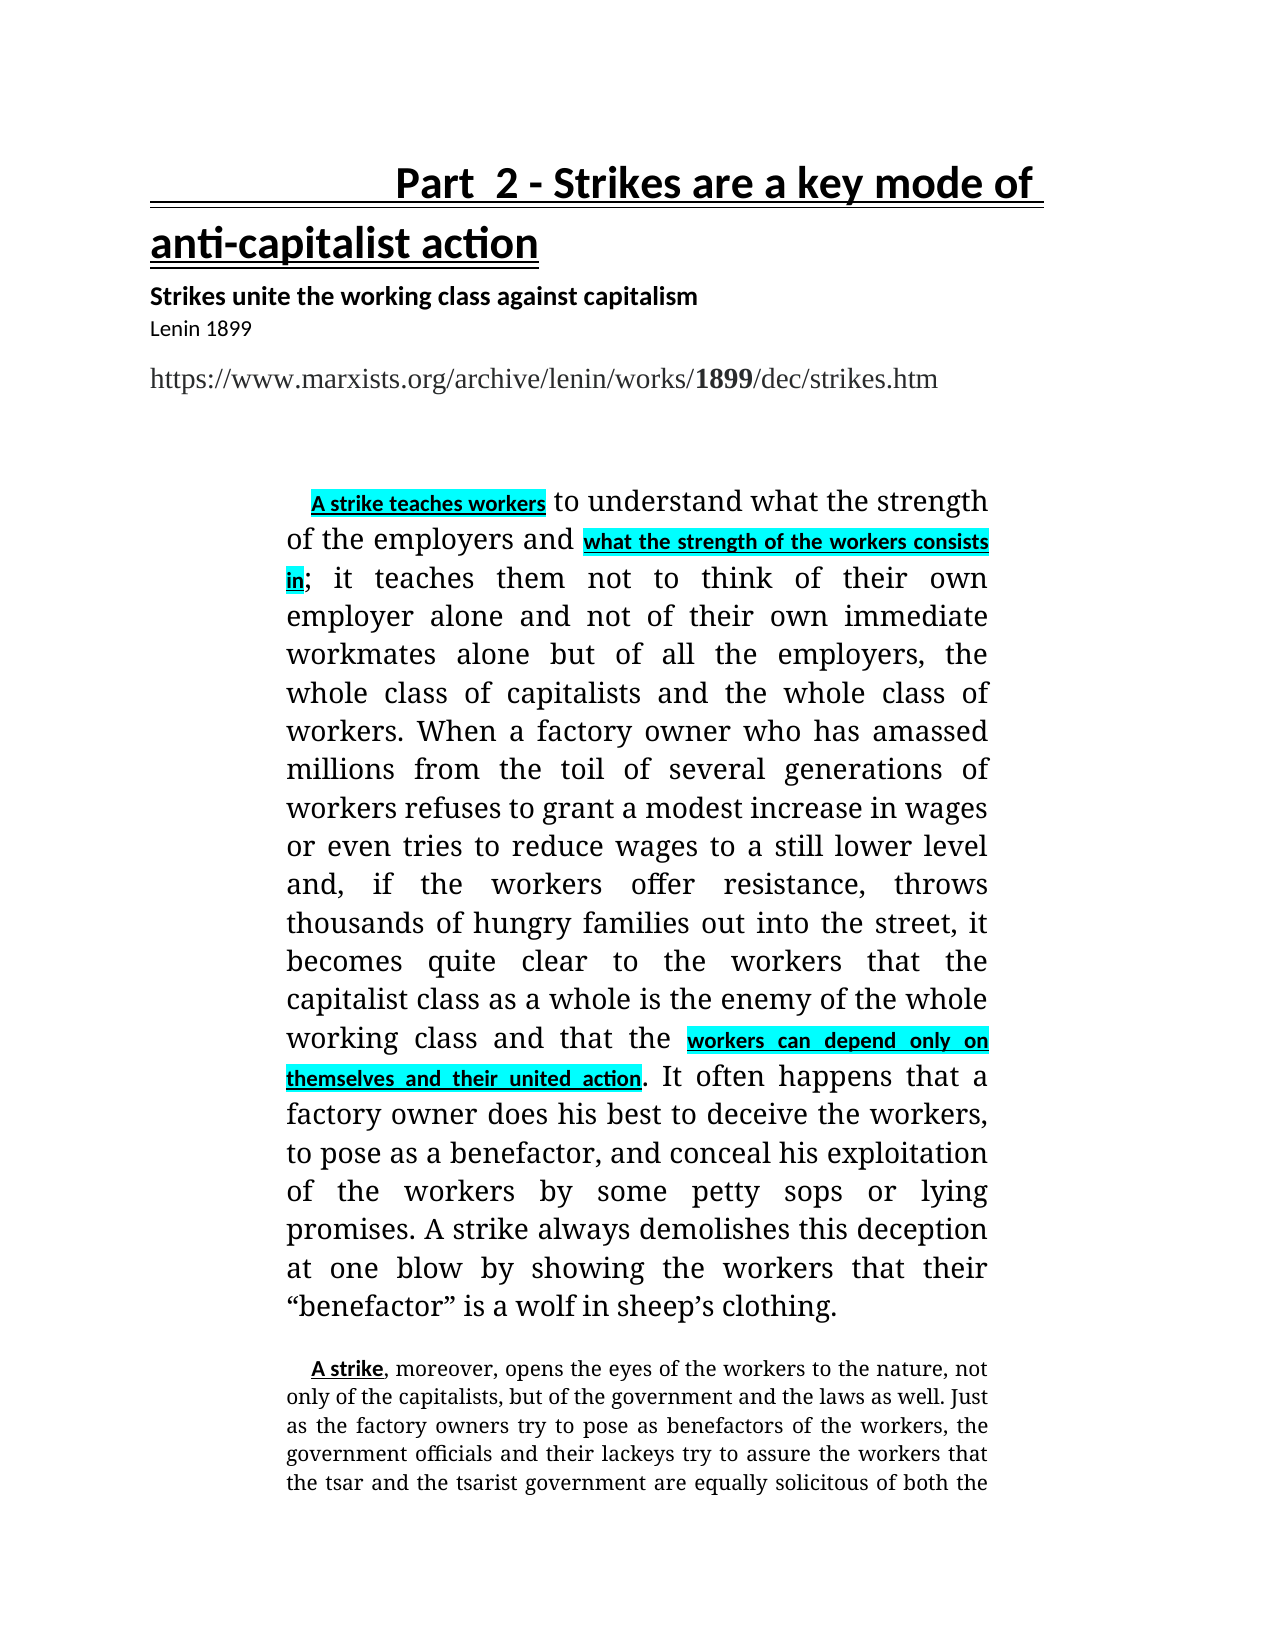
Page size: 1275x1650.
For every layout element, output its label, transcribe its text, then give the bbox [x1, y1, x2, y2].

subtitle Part 2 - Strikes are a key mode of anti-capitalist action [150, 154, 1125, 270]
text A strike teaches workers to understand what the strength of the employers and what the strength of the workers consists in; it teaches them not to think of their own employer alone and not of their own immediate workmates alone but of all the employers, the whole class of capitalists and the whole class of workers. When a factory owner who has amassed millions from the toil of several generations of workers refuses to grant a modest increase in wages or even tries to reduce wages to a still lower level and, if the workers offer resistance, throws thousands of hungry families out into the street, it becomes quite clear to the workers that the capitalist class as a whole is the enemy of the whole working class and that the workers can depend only on themselves and their united action. It often happens that a factory owner does his best to deceive the workers, to pose as a benefactor, and conceal his exploitation of the workers by some petty sops or lying promises. A strike always demolishes this deception at one blow by showing the workers that their “benefactor” is a wolf in sheep’s clothing. [286, 481, 989, 1325]
text https://www.marxists.org/archive/lenin/works/1899/dec/strikes.htm [150, 361, 1125, 395]
subtitle Strikes unite the working class against capitalism [150, 279, 1125, 312]
text Lenin 1899 [150, 314, 1125, 343]
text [286, 1354, 989, 1496]
